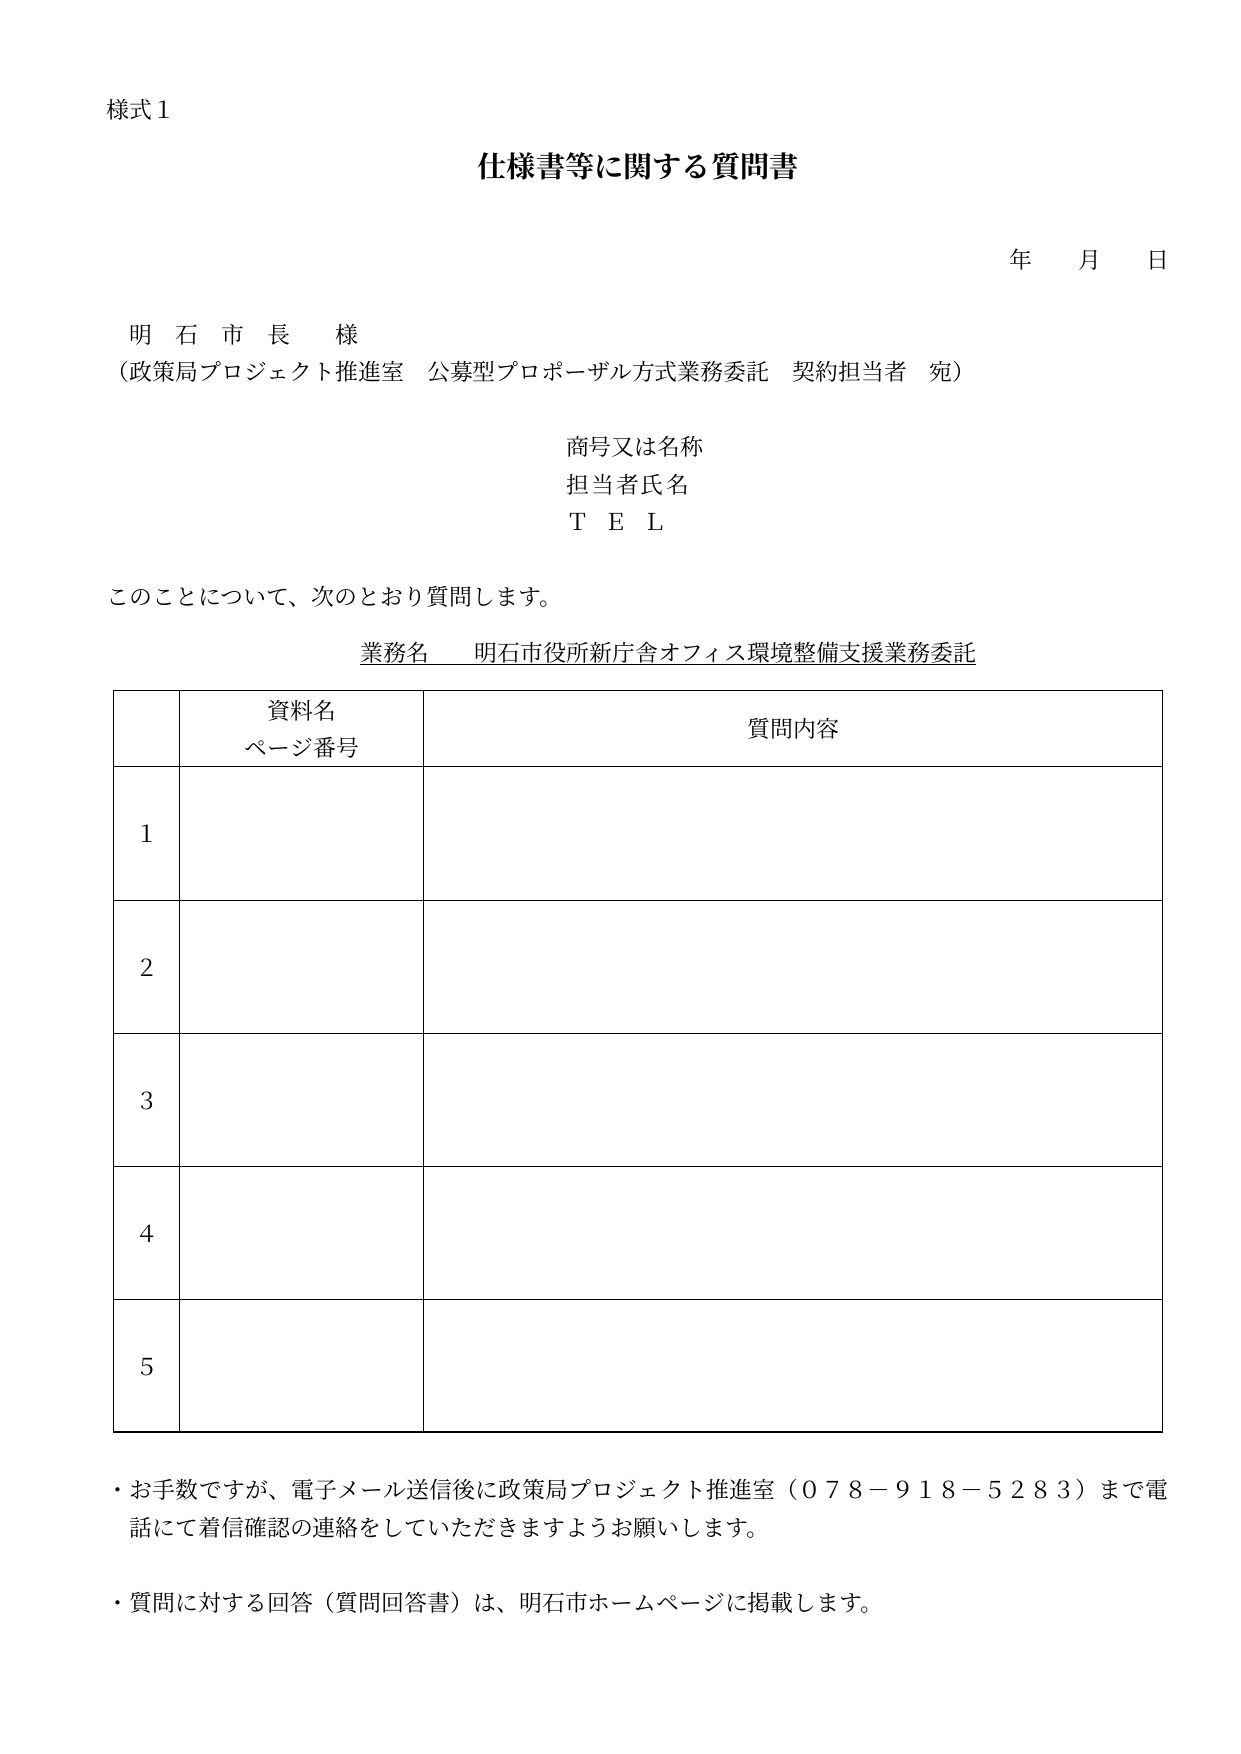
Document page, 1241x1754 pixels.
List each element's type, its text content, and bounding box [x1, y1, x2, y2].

table_cell [180, 767, 423, 899]
table_cell ３ [114, 1034, 179, 1166]
text 担当者氏名 [566, 464, 1169, 502]
table_cell ４ [114, 1167, 179, 1298]
text ・質問に対する回答（質問回答書）は、明石市ホームページに掲載します。 [106, 1582, 1169, 1620]
table_cell [180, 901, 423, 1033]
table_header 質問内容 [424, 691, 1162, 766]
table_cell [180, 1034, 423, 1166]
text 仕様書等に関する質問書 [106, 127, 1169, 202]
table_header 資料名 ページ番号 [180, 691, 423, 766]
table_cell ２ [114, 901, 179, 1033]
table_cell [180, 1167, 423, 1298]
text 様式１ [106, 89, 1169, 127]
table_cell [424, 767, 1162, 899]
table_cell ５ [114, 1300, 179, 1431]
text 年 月 日 [106, 239, 1169, 277]
table_cell [424, 901, 1162, 1033]
text （政策局プロジェクト推進室 公募型プロポーザル方式業務委託 契約担当者 宛） [106, 352, 1169, 389]
table_cell [424, 1300, 1162, 1431]
table_cell １ [114, 767, 179, 899]
text 商号又は名称 [566, 427, 1169, 464]
text ＴＥＬ [566, 502, 1169, 539]
text 業務名 明石市役所新庁舎オフィス環境整備支援業務委託 [144, 633, 1169, 671]
text 明 石 市 長 様 [106, 314, 1169, 352]
table_header [114, 691, 179, 766]
text ・お手数ですが、電子メール送信後に政策局プロジェクト推進室（０７８－９１８－５２８３）まで電話にて着信確認の連絡をしていただきますようお願いします。 [106, 1470, 1169, 1545]
table_cell [424, 1167, 1162, 1298]
table_cell [180, 1300, 423, 1431]
table_cell [424, 1034, 1162, 1166]
text このことについて、次のとおり質問します。 [106, 577, 1169, 614]
